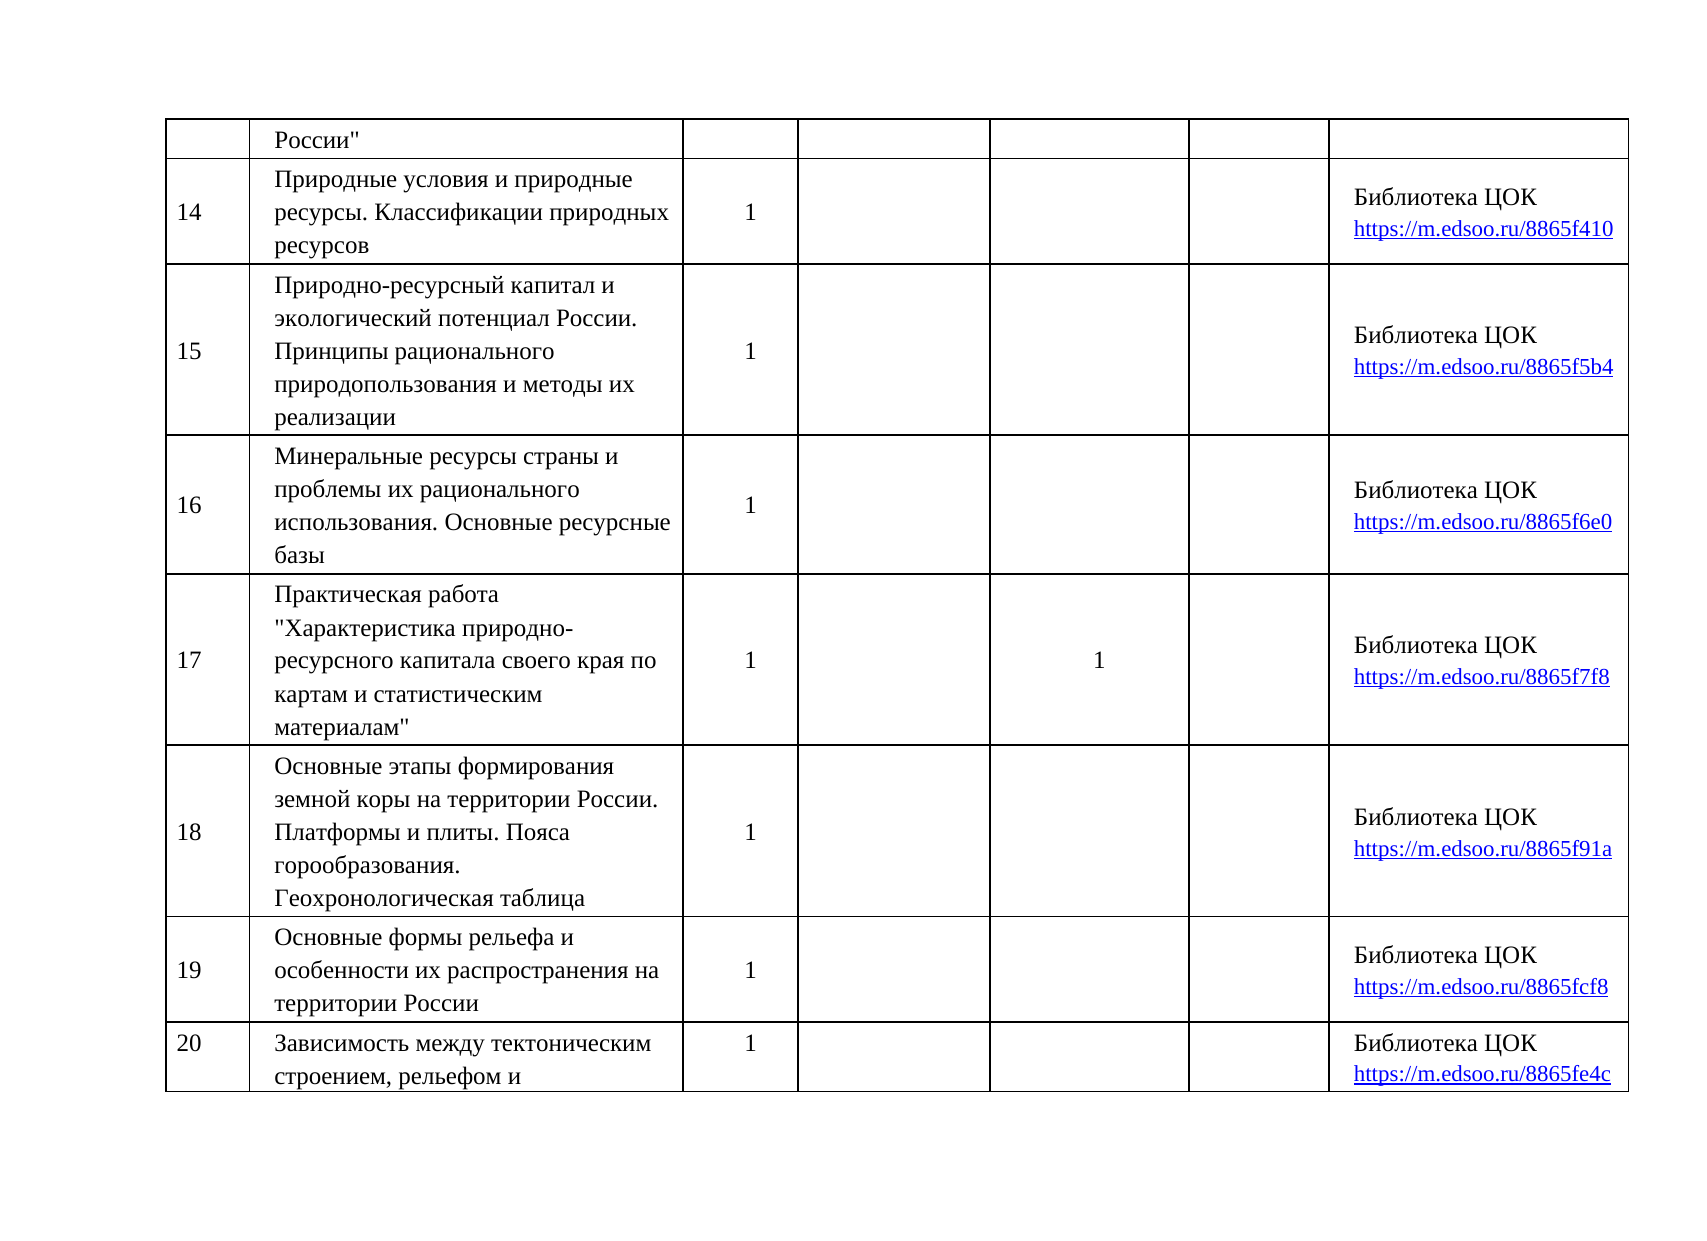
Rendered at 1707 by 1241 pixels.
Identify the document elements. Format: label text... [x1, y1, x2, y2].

table_cell [799, 746, 989, 916]
table_cell [799, 575, 989, 744]
table_cell 1 [684, 575, 797, 744]
table_cell Библиотека ЦОК https://m.edsoo.ru/8865f91a [1330, 746, 1628, 916]
table_cell 19 [167, 917, 249, 1021]
table_cell 14 [167, 159, 249, 263]
table_cell Основные формы рельефа и особенности их распространения на территории России [250, 917, 682, 1021]
table_cell 1 [684, 746, 797, 916]
table_cell 15 [167, 265, 249, 434]
table_cell Библиотека ЦОК https://m.edsoo.ru/8865fcf8 [1330, 917, 1628, 1021]
table_cell [991, 159, 1188, 263]
table_cell Библиотека ЦОК https://m.edsoo.ru/8865f6e0 [1330, 436, 1628, 573]
table_cell Практическая работа "Характеристика природно-ресурсного капитала своего края по картам и статистическим материалам" [250, 575, 682, 744]
table_cell 1 [684, 159, 797, 263]
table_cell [1330, 1023, 1628, 1091]
table_cell [799, 159, 989, 263]
table_cell [799, 917, 989, 1021]
table_cell 1 [684, 917, 797, 1021]
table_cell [1330, 120, 1628, 157]
table_cell [799, 120, 989, 157]
table_cell Библиотека ЦОК https://m.edsoo.ru/8865f410 [1330, 159, 1628, 263]
table_cell Минеральные ресурсы страны и проблемы их рационального использования. Основные ресурсные базы [250, 436, 682, 573]
table_cell [991, 265, 1188, 434]
table_cell [799, 1023, 989, 1091]
table_cell [1190, 1023, 1328, 1091]
table_cell [991, 746, 1188, 916]
table_cell Библиотека ЦОК https://m.edsoo.ru/8865f7f8 [1330, 575, 1628, 744]
table_cell [991, 436, 1188, 573]
table_cell [991, 917, 1188, 1021]
table_cell Природно-ресурсный капитал и экологический потенциал России. Принципы рационального природопользования и методы их реализации [250, 265, 682, 434]
table_cell 1 [991, 120, 1188, 157]
table_cell Библиотека ЦОК https://m.edsoo.ru/8865f5b4 [1330, 265, 1628, 434]
table_cell [1190, 917, 1328, 1021]
table_cell [991, 1023, 1188, 1091]
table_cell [250, 120, 682, 157]
table_cell 13 [167, 120, 249, 157]
table_cell 1 [684, 120, 797, 157]
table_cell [250, 1023, 682, 1091]
table_cell 1 [684, 1023, 797, 1091]
table_cell 20 [167, 1023, 249, 1091]
table_cell [1190, 265, 1328, 434]
table_cell [1190, 120, 1328, 157]
table_cell 1 [684, 436, 797, 573]
table_cell 16 [167, 436, 249, 573]
table_cell [1190, 436, 1328, 573]
table_cell [799, 265, 989, 434]
table_cell 18 [167, 746, 249, 916]
table_cell Основные этапы формирования земной коры на территории России. Платформы и плиты. Пояса горообразования. Геохронологическая таблица [250, 746, 682, 916]
table_cell 1 [684, 265, 797, 434]
table_cell [1190, 575, 1328, 744]
table_cell Природные условия и природные ресурсы. Классификации природных ресурсов [250, 159, 682, 263]
table_cell [1190, 159, 1328, 263]
table_cell [1190, 746, 1328, 916]
table_cell 1 [991, 575, 1188, 744]
table_cell 17 [167, 575, 249, 744]
table_cell [799, 436, 989, 573]
